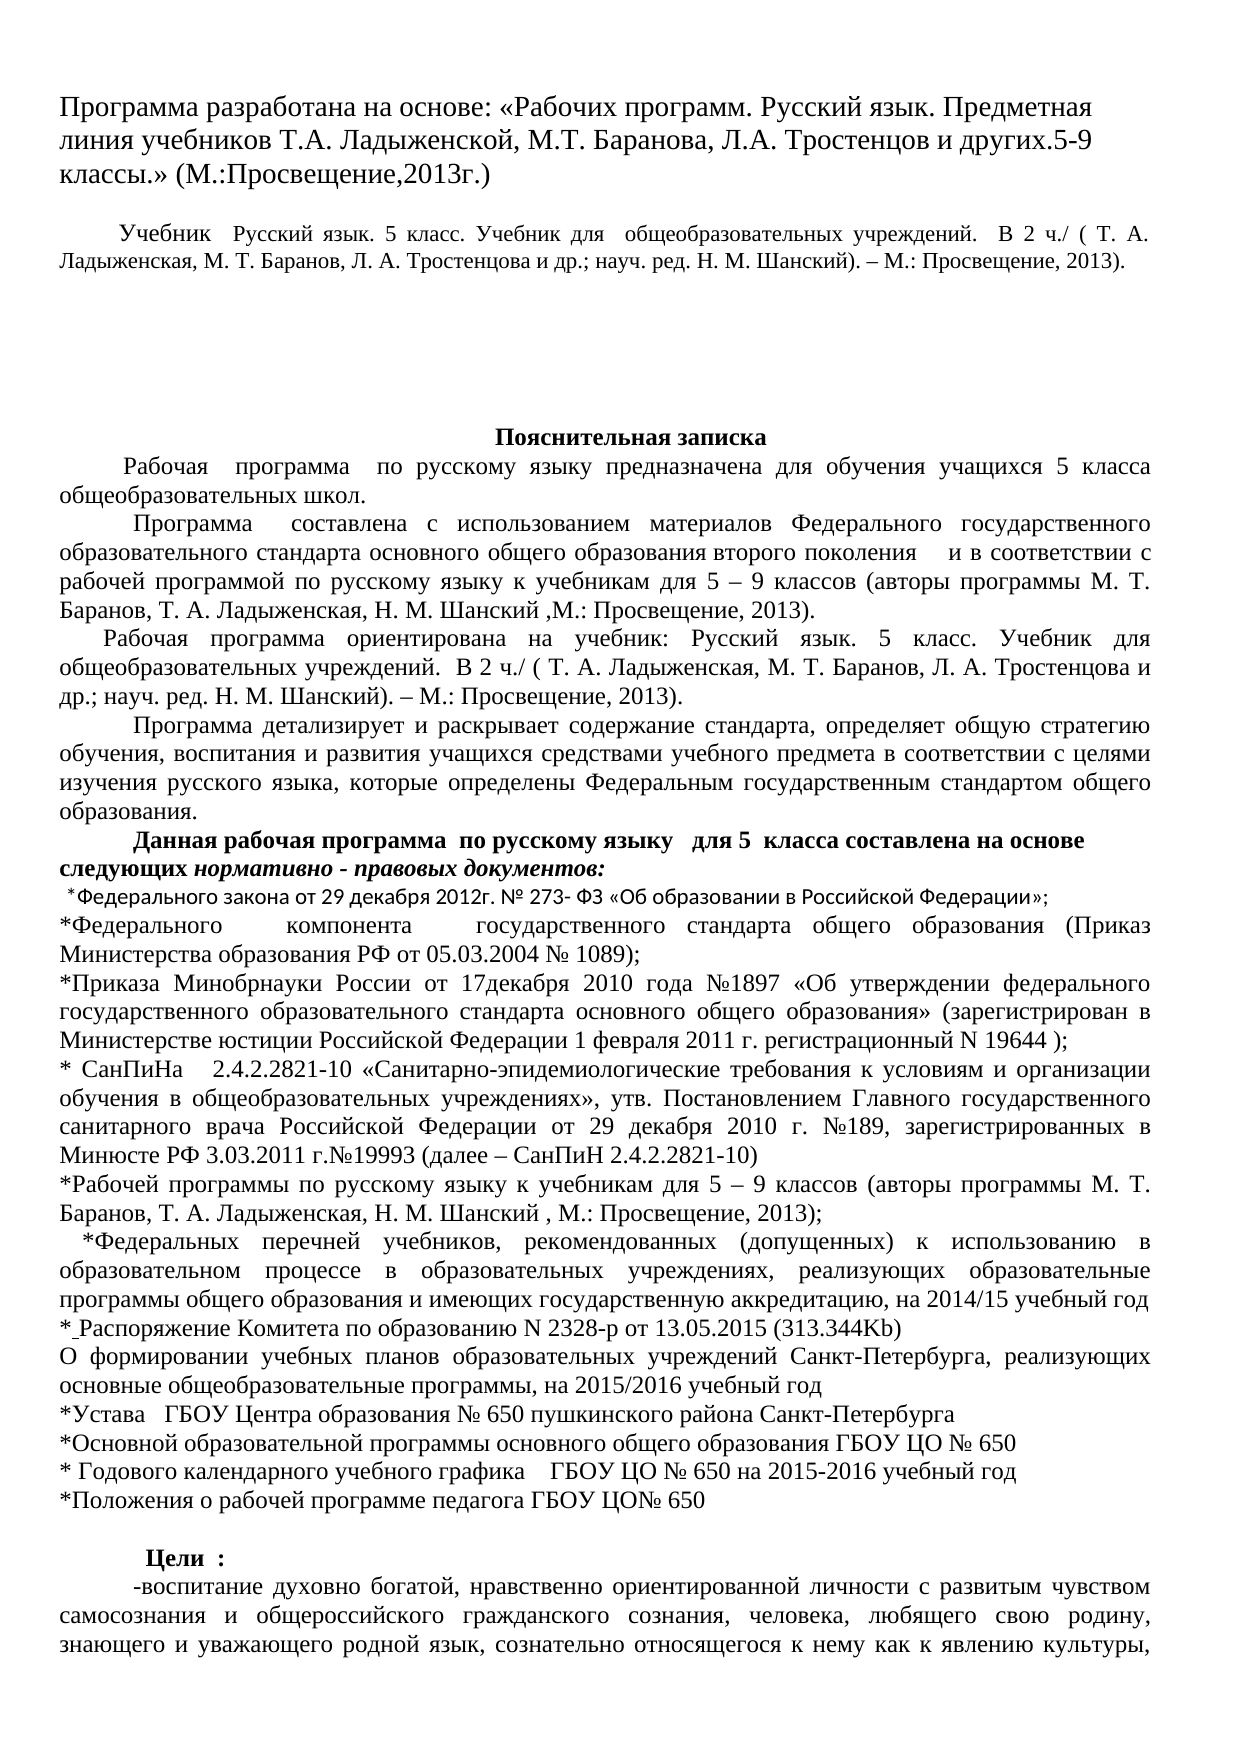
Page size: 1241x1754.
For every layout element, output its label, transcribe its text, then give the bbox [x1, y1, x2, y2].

text Пояснительная записка [59, 422, 1152, 451]
text О формировании учебных планов образовательных учреждений Санкт-Петербурга, реализующих основные общеобразовательные программы, на 2015/2016 учебный год [59, 1341, 1152, 1399]
text *Приказа Минобрнауки России от 17декабря 2010 года №1897 «Об утверждении федерального государственного образовательного стандарта основного общего образования» (зарегистрирован в Министерстве юстиции Российской Федерации 1 февраля 2011 г. регистрационный N 19644 ); [59, 968, 1152, 1054]
text Программа разработана на основе: «Рабочих программ. Русский язык. Предметная линия учебников Т.А. Ладыженской, М.Т. Баранова, Л.А. Тростенцов и других.5-9 классы.» (М.:Просвещение,2013г.) [59, 89, 1152, 189]
text *Федерального компонента государственного стандарта общего образования (Приказ Министерства образования РФ от 05.03.2004 № 1089); [59, 910, 1152, 968]
text Программа составлена с использованием материалов Федерального государственного образовательного стандарта основного общего образования второго поколения и в соответствии c рабочей программой по русскому языку к учебникам для 5 – 9 классов (авторы программы М. Т. Баранов, Т. А. Ладыженская, Н. М. Шанский ,М.: Просвещение, 2013). [59, 508, 1152, 623]
text Учебник Русский язык. 5 класс. Учебник для общеобразовательных учреждений. В 2 ч./ ( Т. А. Ладыженская, М. Т. Баранов, Л. А. Тростенцова и др.; науч. ред. Н. М. Шанский). – М.: Просвещение, 2013). [59, 218, 1152, 273]
text *Федерального закона от 29 декабря 2012г. № 273- ФЗ «Об образовании в Российской Федерации»; [59, 882, 1152, 910]
text *Положения о рабочей программе педагога ГБОУ ЦО№ 650 [59, 1485, 1152, 1514]
text *Основной образовательной программы основного общего образования ГБОУ ЦО № 650 [59, 1428, 1152, 1456]
text *Устава ГБОУ Центра образования № 650 пушкинского района Санкт-Петербурга [59, 1399, 1152, 1428]
text Программа детализирует и раскрывает содержание стандарта, определяет общую стратегию обучения, воспитания и развития учащихся средствами учебного предмета в соответствии с целями изучения русского языка, которые определены Федеральным государственным стандартом общего образования. [59, 710, 1152, 825]
text Данная рабочая программа по русскому языку для 5 класса составлена на основе следующих нормативно - правовых документов: [59, 825, 1152, 882]
text *Федеральных перечней учебников, рекомендованных (допущенных) к использованию в образовательном процессе в образовательных учреждениях, реализующих образовательные программы общего образования и имеющих государственную аккредитацию, на 2014/15 учебный год [59, 1226, 1152, 1313]
text Рабочая программа ориентирована на учебник: Русский язык. 5 класс. Учебник для общеобразовательных учреждений. В 2 ч./ ( Т. А. Ладыженская, М. Т. Баранов, Л. А. Тростенцова и др.; науч. ред. Н. М. Шанский). – М.: Просвещение, 2013). [59, 623, 1152, 710]
text Рабочая программа по русскому языку предназначена для обучения учащихся 5 класса общеобразовательных школ. [59, 451, 1152, 508]
text * СанПиНа 2.4.2.2821-10 «Санитарно-эпидемиологические требования к условиям и организации обучения в общеобразовательных учреждениях», утв. Постановлением Главного государственного санитарного врача Российской Федерации от 29 декабря 2010 г. №189, зарегистрированных в Минюсте РФ 3.03.2011 г.№19993 (далее – СанПиН 2.4.2.2821-10) [59, 1054, 1152, 1169]
text *Рабочей программы по русскому языку к учебникам для 5 – 9 классов (авторы программы М. Т. Баранов, Т. А. Ладыженская, Н. М. Шанский , М.: Просвещение, 2013); [59, 1169, 1152, 1226]
text * Годового календарного учебного графика ГБОУ ЦО № 650 на 2015-2016 учебный год [59, 1456, 1152, 1485]
text Цели : [59, 1543, 1152, 1571]
text * Распоряжение Комитета по образованию N 2328-р от 13.05.2015 (313.344Kb) [59, 1313, 1152, 1341]
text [59, 1571, 1152, 1658]
